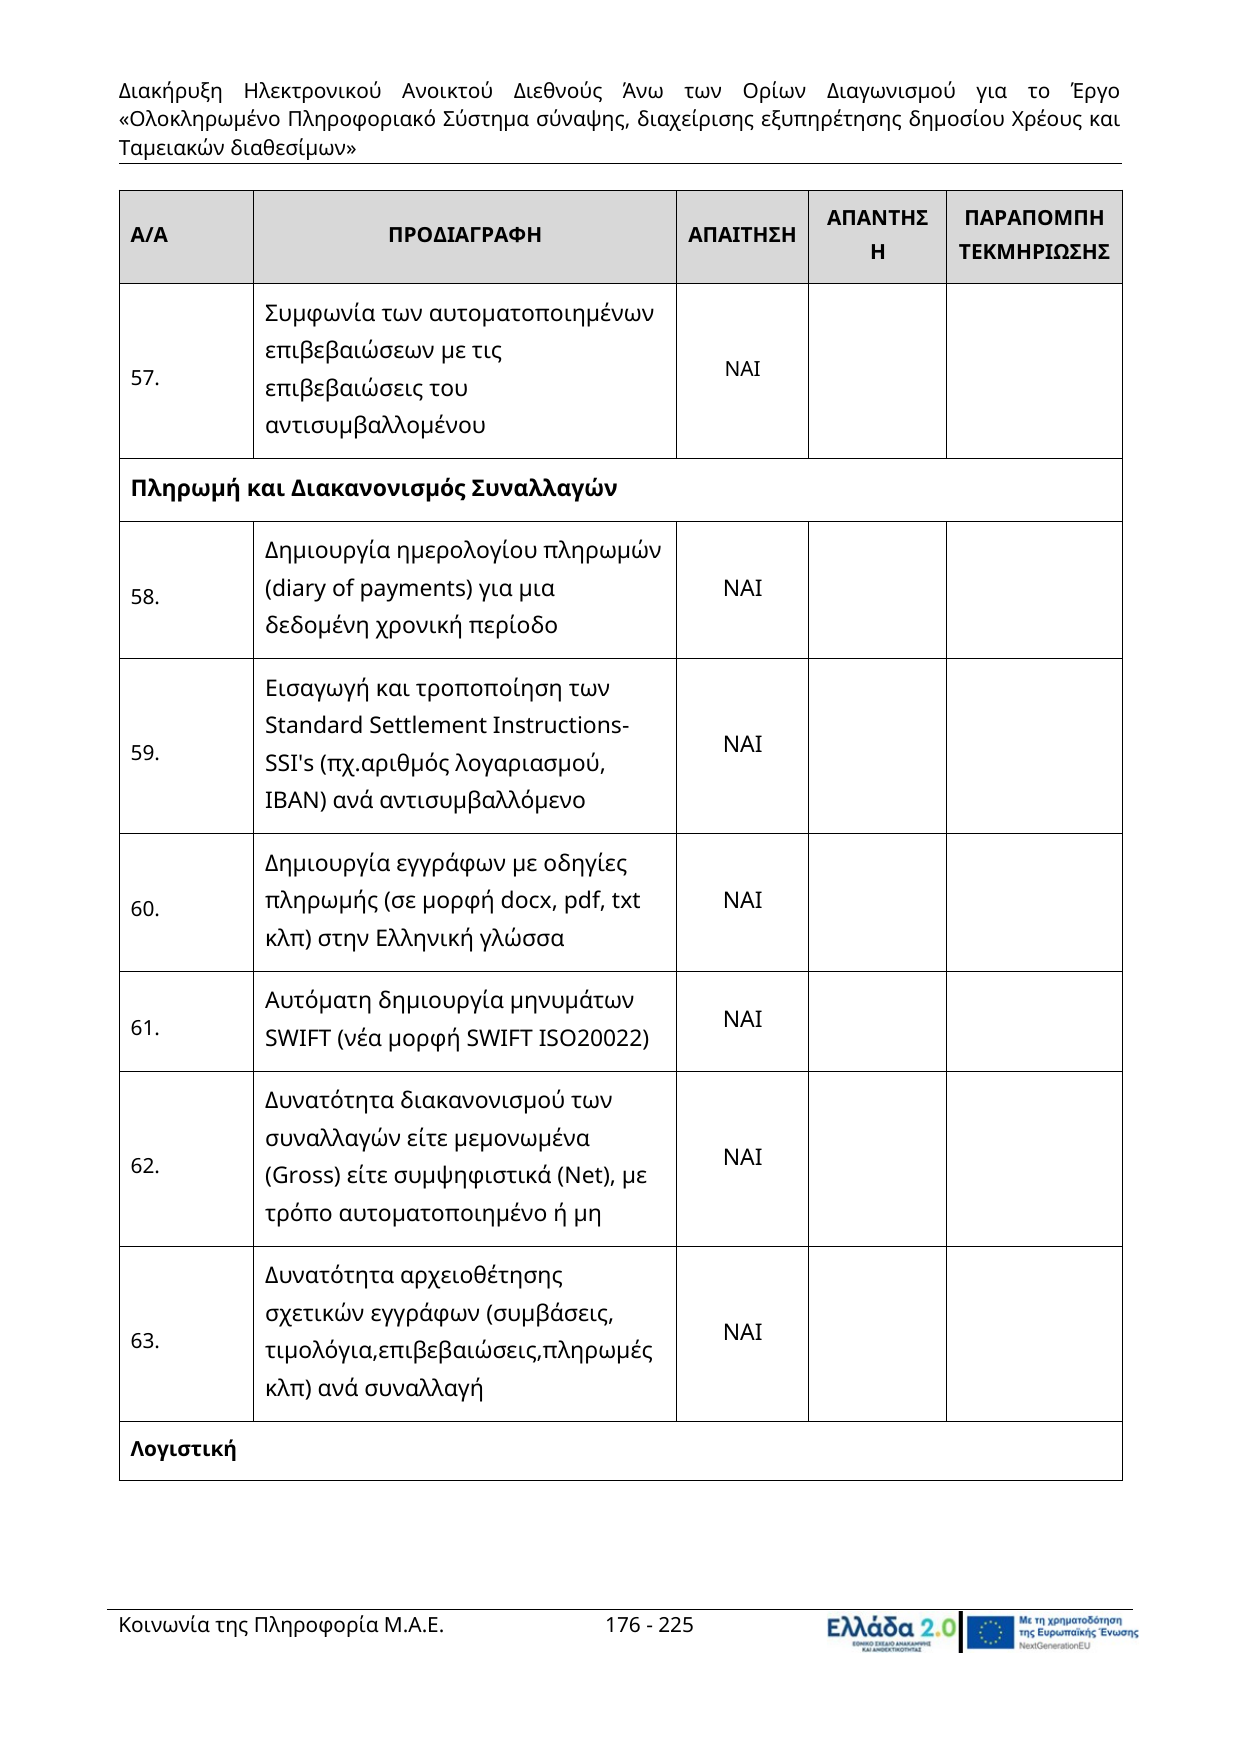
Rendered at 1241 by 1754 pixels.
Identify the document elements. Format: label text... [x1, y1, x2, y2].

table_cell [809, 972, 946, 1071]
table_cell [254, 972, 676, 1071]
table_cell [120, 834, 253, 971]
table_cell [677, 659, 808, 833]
picture [826, 1611, 1143, 1653]
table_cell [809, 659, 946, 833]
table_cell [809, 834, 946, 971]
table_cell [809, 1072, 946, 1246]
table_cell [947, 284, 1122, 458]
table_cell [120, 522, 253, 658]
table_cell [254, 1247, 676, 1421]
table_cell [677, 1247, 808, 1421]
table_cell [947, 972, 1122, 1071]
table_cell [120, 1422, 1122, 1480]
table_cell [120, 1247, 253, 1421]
table_header ΠΑΡΑΠΟΜΠΗ ΤΕΚΜΗΡΙΩΣΗΣ [947, 191, 1122, 283]
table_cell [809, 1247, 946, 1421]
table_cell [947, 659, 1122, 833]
table_header ΑΠΑΙΤΗΣΗ [677, 191, 808, 283]
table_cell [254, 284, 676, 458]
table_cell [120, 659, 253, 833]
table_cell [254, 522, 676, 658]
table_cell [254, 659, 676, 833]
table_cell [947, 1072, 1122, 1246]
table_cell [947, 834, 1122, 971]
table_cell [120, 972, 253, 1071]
table_header ΠΡΟΔΙΑΓΡΑΦΗ [254, 191, 676, 283]
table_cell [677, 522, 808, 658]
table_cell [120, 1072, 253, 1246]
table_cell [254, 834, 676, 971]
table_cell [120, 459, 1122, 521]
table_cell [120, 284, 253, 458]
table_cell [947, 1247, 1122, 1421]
table_header ΑΠΑΝΤΗΣΗ [809, 191, 946, 283]
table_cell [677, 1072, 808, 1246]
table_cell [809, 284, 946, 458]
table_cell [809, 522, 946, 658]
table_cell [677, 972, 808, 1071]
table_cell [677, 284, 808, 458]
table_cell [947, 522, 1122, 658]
table_header Α/Α [120, 191, 253, 283]
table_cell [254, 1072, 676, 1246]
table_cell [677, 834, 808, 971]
